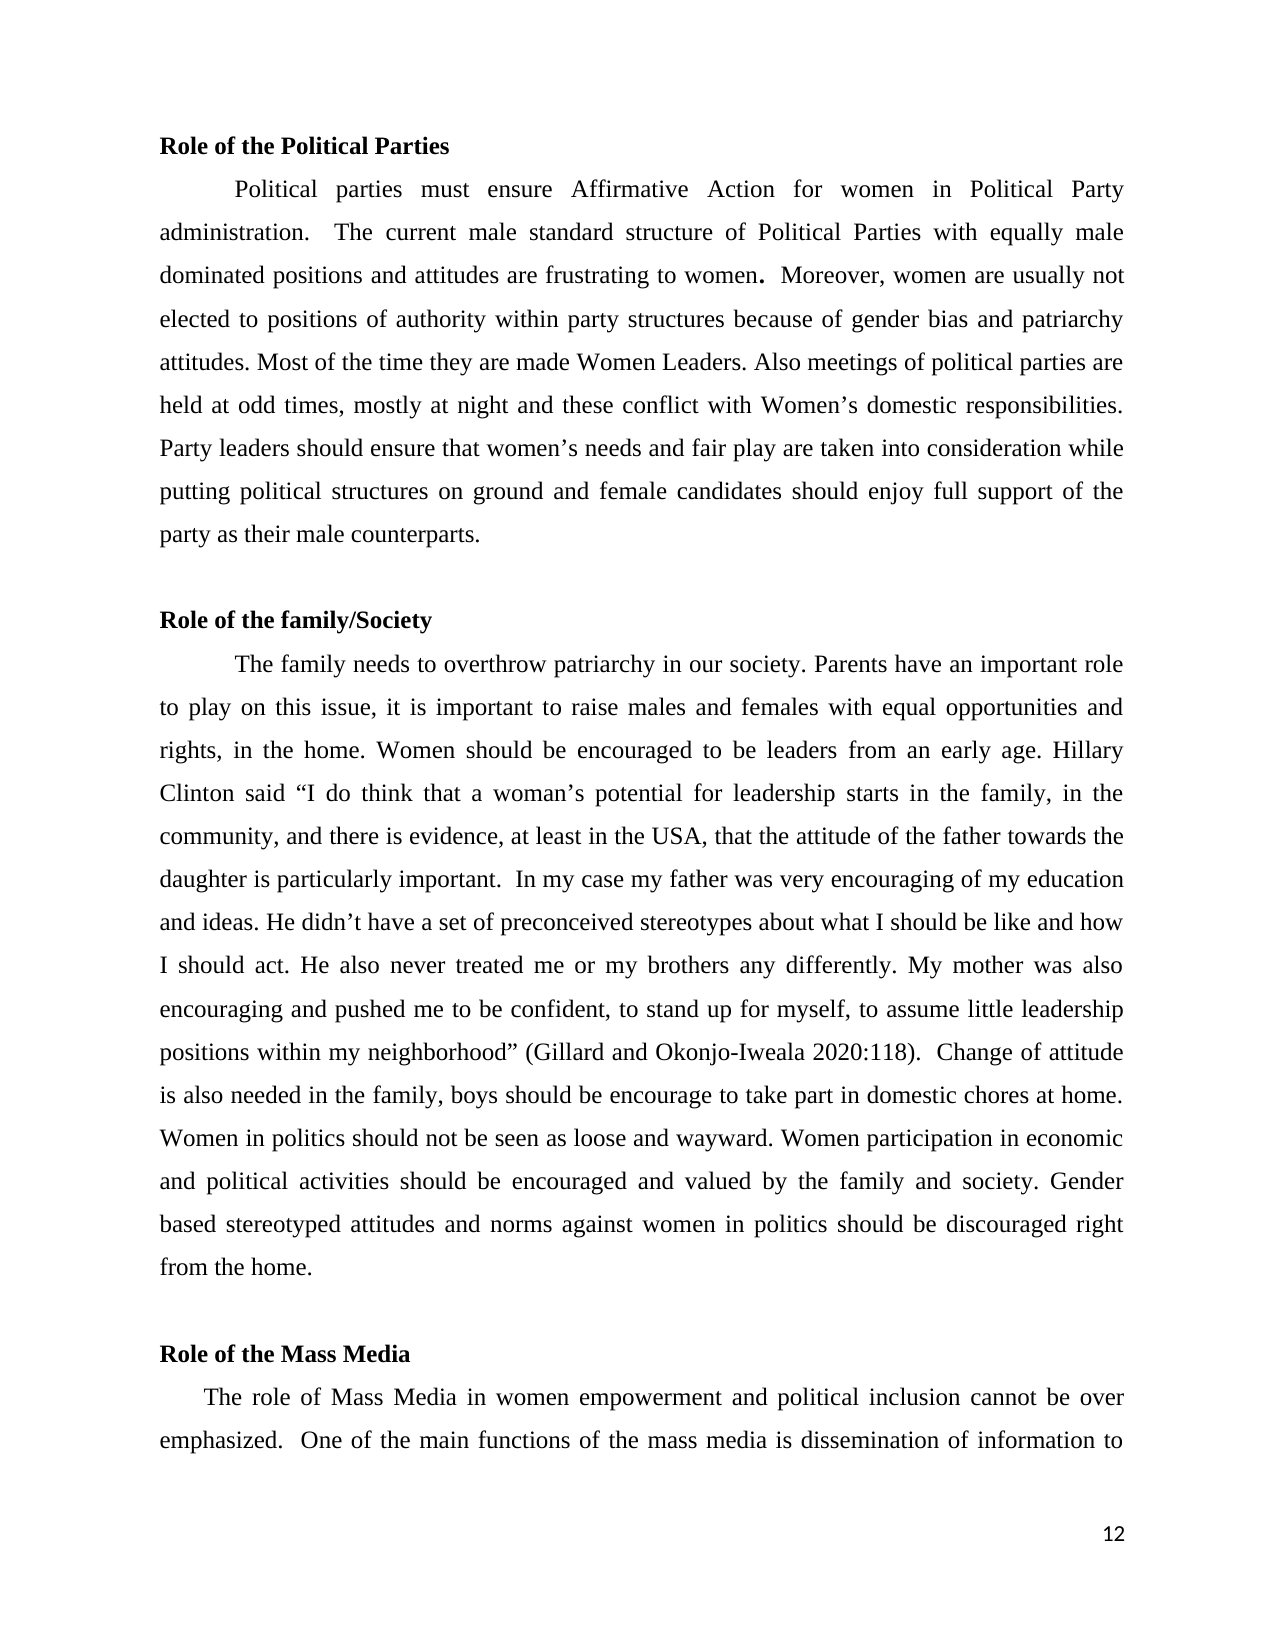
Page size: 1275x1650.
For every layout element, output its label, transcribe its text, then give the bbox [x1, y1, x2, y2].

text Role of the family/Society [159, 606, 1125, 634]
text Role of the Mass Media [159, 1339, 1125, 1367]
text Political parties must ensure Affirmative Action for women in Political Party administration. The current male standard structure of Political Parties with equally male dominated positions and attitudes are frustrating to women. Moreover, women are usually not elected to positions of authority within party structures because of gender bias and patriarchy attitudes. Most of the time they are made Women Leaders. Also meetings of political parties are held at odd times, mostly at night and these conflict with Women’s domestic responsibilities. Party leaders should ensure that women’s needs and fair play are taken into consideration while putting political structures on ground and female candidates should enjoy full support of the party as their male counterparts. [159, 174, 1125, 548]
text The family needs to overthrow patriarchy in our society. Parents have an important role to play on this issue, it is important to raise males and females with equal opportunities and rights, in the home. Women should be encouraged to be leaders from an early age. Hillary Clinton said “I do think that a woman’s potential for leadership starts in the family, in the community, and there is evidence, at least in the USA, that the attitude of the father towards the daughter is particularly important. In my case my father was very encouraging of my education and ideas. He didn’t have a set of preconceived stereotypes about what I should be like and how I should act. He also never treated me or my brothers any differently. My mother was also encouraging and pushed me to be confident, to stand up for myself, to assume little leadership positions within my neighborhood” (Gillard and Okonjo-Iweala 2020:118). Change of attitude is also needed in the family, boys should be encourage to take part in domestic chores at home. Women in politics should not be seen as loose and wayward. Women participation in economic and political activities should be encouraged and valued by the family and society. Gender based stereotyped attitudes and norms against women in politics should be discouraged right from the home. [159, 649, 1125, 1281]
text Role of the Political Parties [159, 131, 1125, 160]
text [159, 1382, 1125, 1454]
